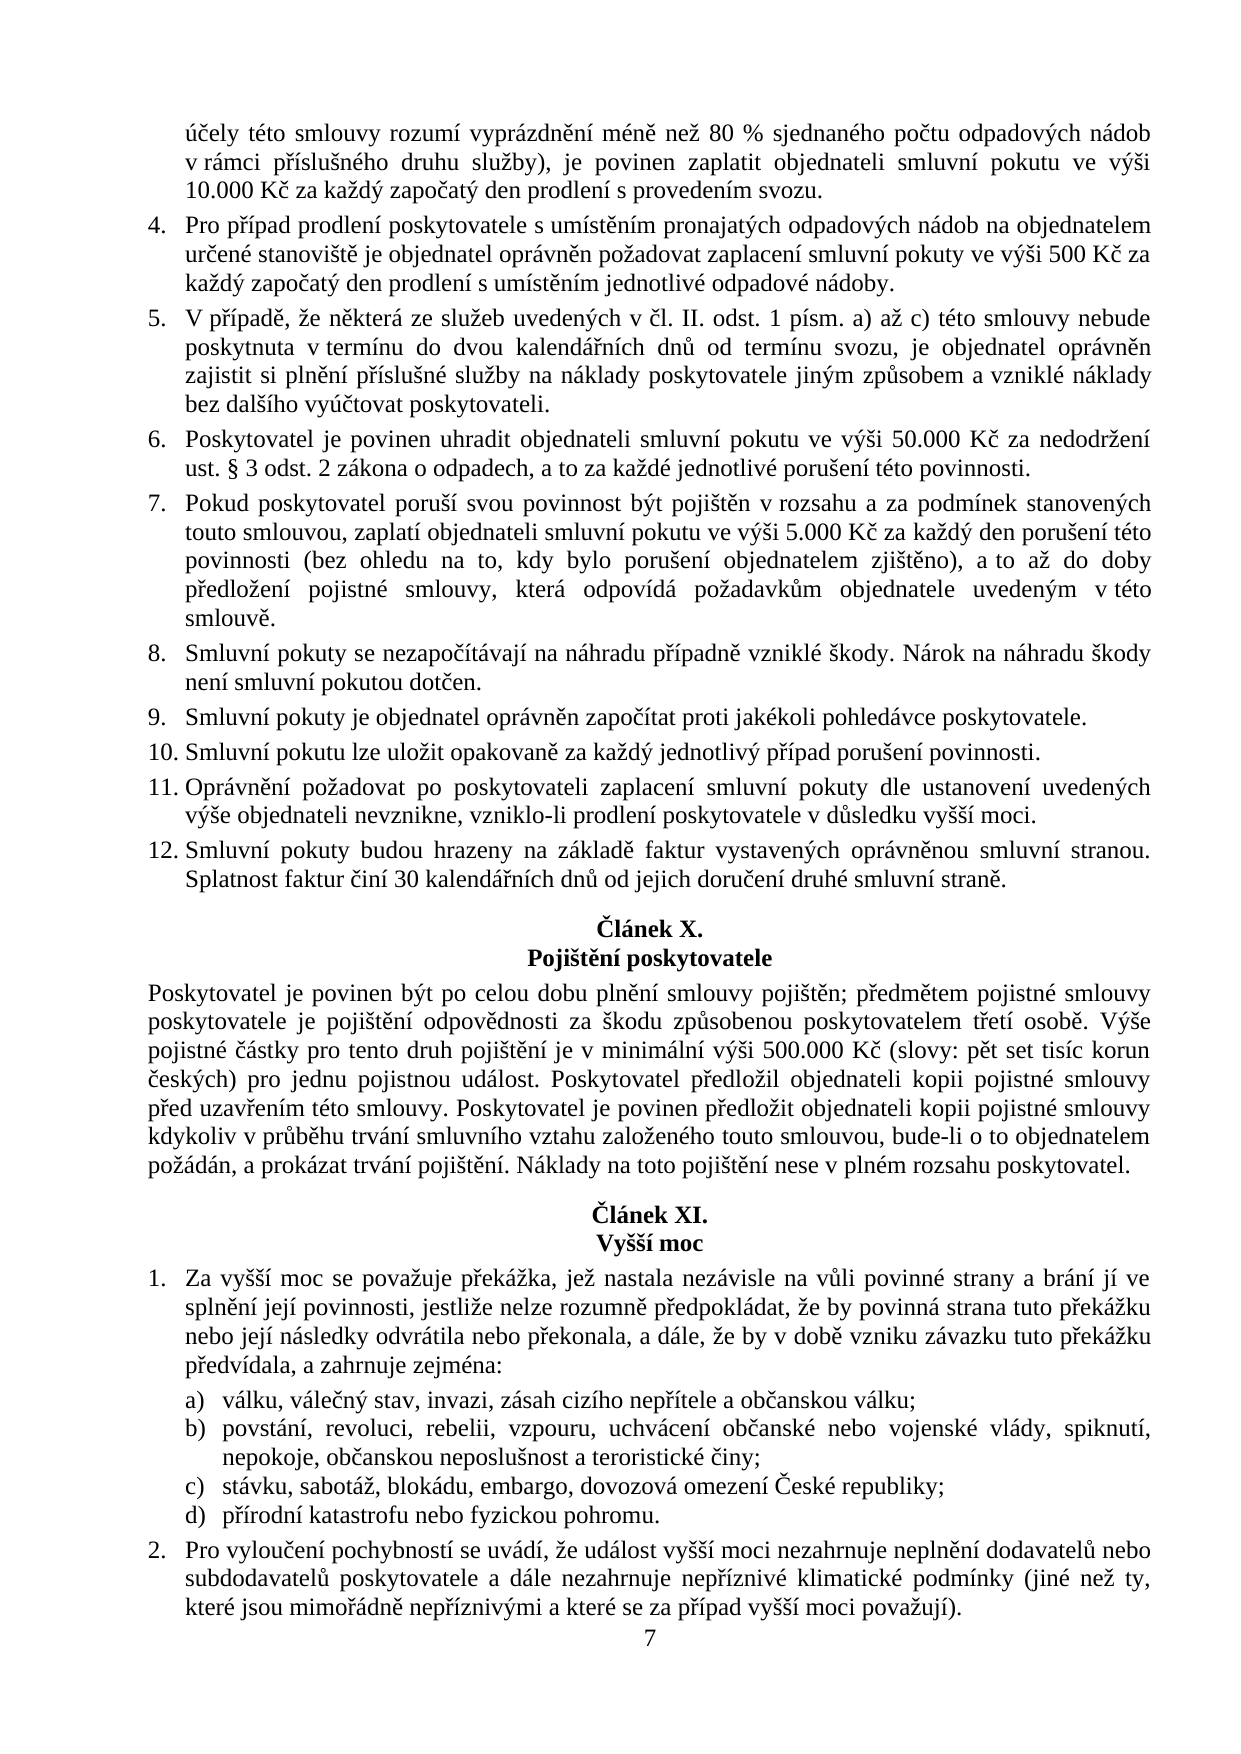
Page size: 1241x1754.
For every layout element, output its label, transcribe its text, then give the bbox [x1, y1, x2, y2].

list Smluvní pokutu lze uložit opakovaně za každý jednotlivý případ porušení povinnosti. [148, 737, 1152, 766]
list přírodní katastrofu nebo fyzickou pohromu. [185, 1500, 1152, 1528]
text Článek X. [148, 914, 1152, 943]
list stávku, sabotáž, blokádu, embargo, dovozová omezení České republiky; [185, 1471, 1152, 1500]
text Poskytovatel je povinen být po celou dobu plnění smlouvy pojištěn; předmětem pojistné smlouvy poskytovatele je pojištění odpovědnosti za škodu způsobenou poskytovatelem třetí osobě. Výše pojistné částky pro tento druh pojištění je v minimální výši 500.000 Kč (slovy: pět set tisíc korun českých) pro jednu pojistnou událost. Poskytovatel předložil objednateli kopii pojistné smlouvy před uzavřením této smlouvy. Poskytovatel je povinen předložit objednateli kopii pojistné smlouvy kdykoliv v průběhu trvání smluvního vztahu založeného touto smlouvou, bude-li o to objednatelem požádán, a prokázat trvání pojištění. Náklady na toto pojištění nese v plném rozsahu poskytovatel. [148, 978, 1152, 1179]
text Pojištění poskytovatele [148, 943, 1152, 971]
list povstání, revoluci, rebelii, vzpouru, uchvácení občanské nebo vojenské vlády, spiknutí, nepokoje, občanskou neposlušnost a teroristické činy; [185, 1413, 1152, 1471]
list Poskytovatel je povinen uhradit objednateli smluvní pokutu ve výši 50.000 Kč za nedodržení ust. § 3 odst. 2 zákona o odpadech, a to za každé jednotlivé porušení této povinnosti. [148, 424, 1152, 482]
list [148, 118, 1152, 204]
list Pokud poskytovatel poruší svou povinnost být pojištěn v rozsahu a za podmínek stanovených touto smlouvou, zaplatí objednateli smluvní pokutu ve výši 5.000 Kč za každý den porušení této povinnosti (bez ohledu na to, kdy bylo porušení objednatelem zjištěno), a to až do doby předložení pojistné smlouvy, která odpovídá požadavkům objednatele uvedeným v této smlouvě. [148, 488, 1152, 632]
list Oprávnění požadovat po poskytovateli zaplacení smluvní pokuty dle ustanovení uvedených výše objednateli nevznikne, vzniklo-li prodlení poskytovatele v důsledku vyšší moci. [148, 772, 1152, 829]
text Vyšší moc [148, 1228, 1152, 1257]
list Pro vyloučení pochybností se uvádí, že událost vyšší moci nezahrnuje neplnění dodavatelů nebo subdodavatelů poskytovatele a dále nezahrnuje nepříznivé klimatické podmínky (jiné než ty, které jsou mimořádně nepříznivými a které se za případ vyšší moci považují). [148, 1535, 1152, 1621]
list válku, válečný stav, invazi, zásah cizího nepřítele a občanskou válku; [185, 1385, 1152, 1413]
list Za vyšší moc se považuje překážka, jež nastala nezávisle na vůli povinné strany a brání jí ve splnění její povinnosti, jestliže nelze rozumně předpokládat, že by povinná strana tuto překážku nebo její následky odvrátila nebo překonala, a dále, že by v době vzniku závazku tuto překážku předvídala, a zahrnuje zejména: [148, 1263, 1152, 1378]
text Článek XI. [148, 1200, 1152, 1228]
list Smluvní pokuty se nezapočítávají na náhradu případně vzniklé škody. Nárok na náhradu škody není smluvní pokutou dotčen. [148, 638, 1152, 696]
list Pro případ prodlení poskytovatele s umístěním pronajatých odpadových nádob na objednatelem určené stanoviště je objednatel oprávněn požadovat zaplacení smluvní pokuty ve výši 500 Kč za každý započatý den prodlení s umístěním jednotlivé odpadové nádoby. [148, 211, 1152, 297]
list V případě, že některá ze služeb uvedených v čl. II. odst. 1 písm. a) až c) této smlouvy nebude poskytnuta v termínu do dvou kalendářních dnů od termínu svozu, je objednatel oprávněn zajistit si plnění příslušné služby na náklady poskytovatele jiným způsobem a vzniklé náklady bez dalšího vyúčtovat poskytovateli. [148, 303, 1152, 418]
list Smluvní pokuty je objednatel oprávněn započítat proti jakékoli pohledávce poskytovatele. [148, 702, 1152, 731]
list Smluvní pokuty budou hrazeny na základě faktur vystavených oprávněnou smluvní stranou. Splatnost faktur činí 30 kalendářních dnů od jejich doručení druhé smluvní straně. [148, 836, 1152, 893]
